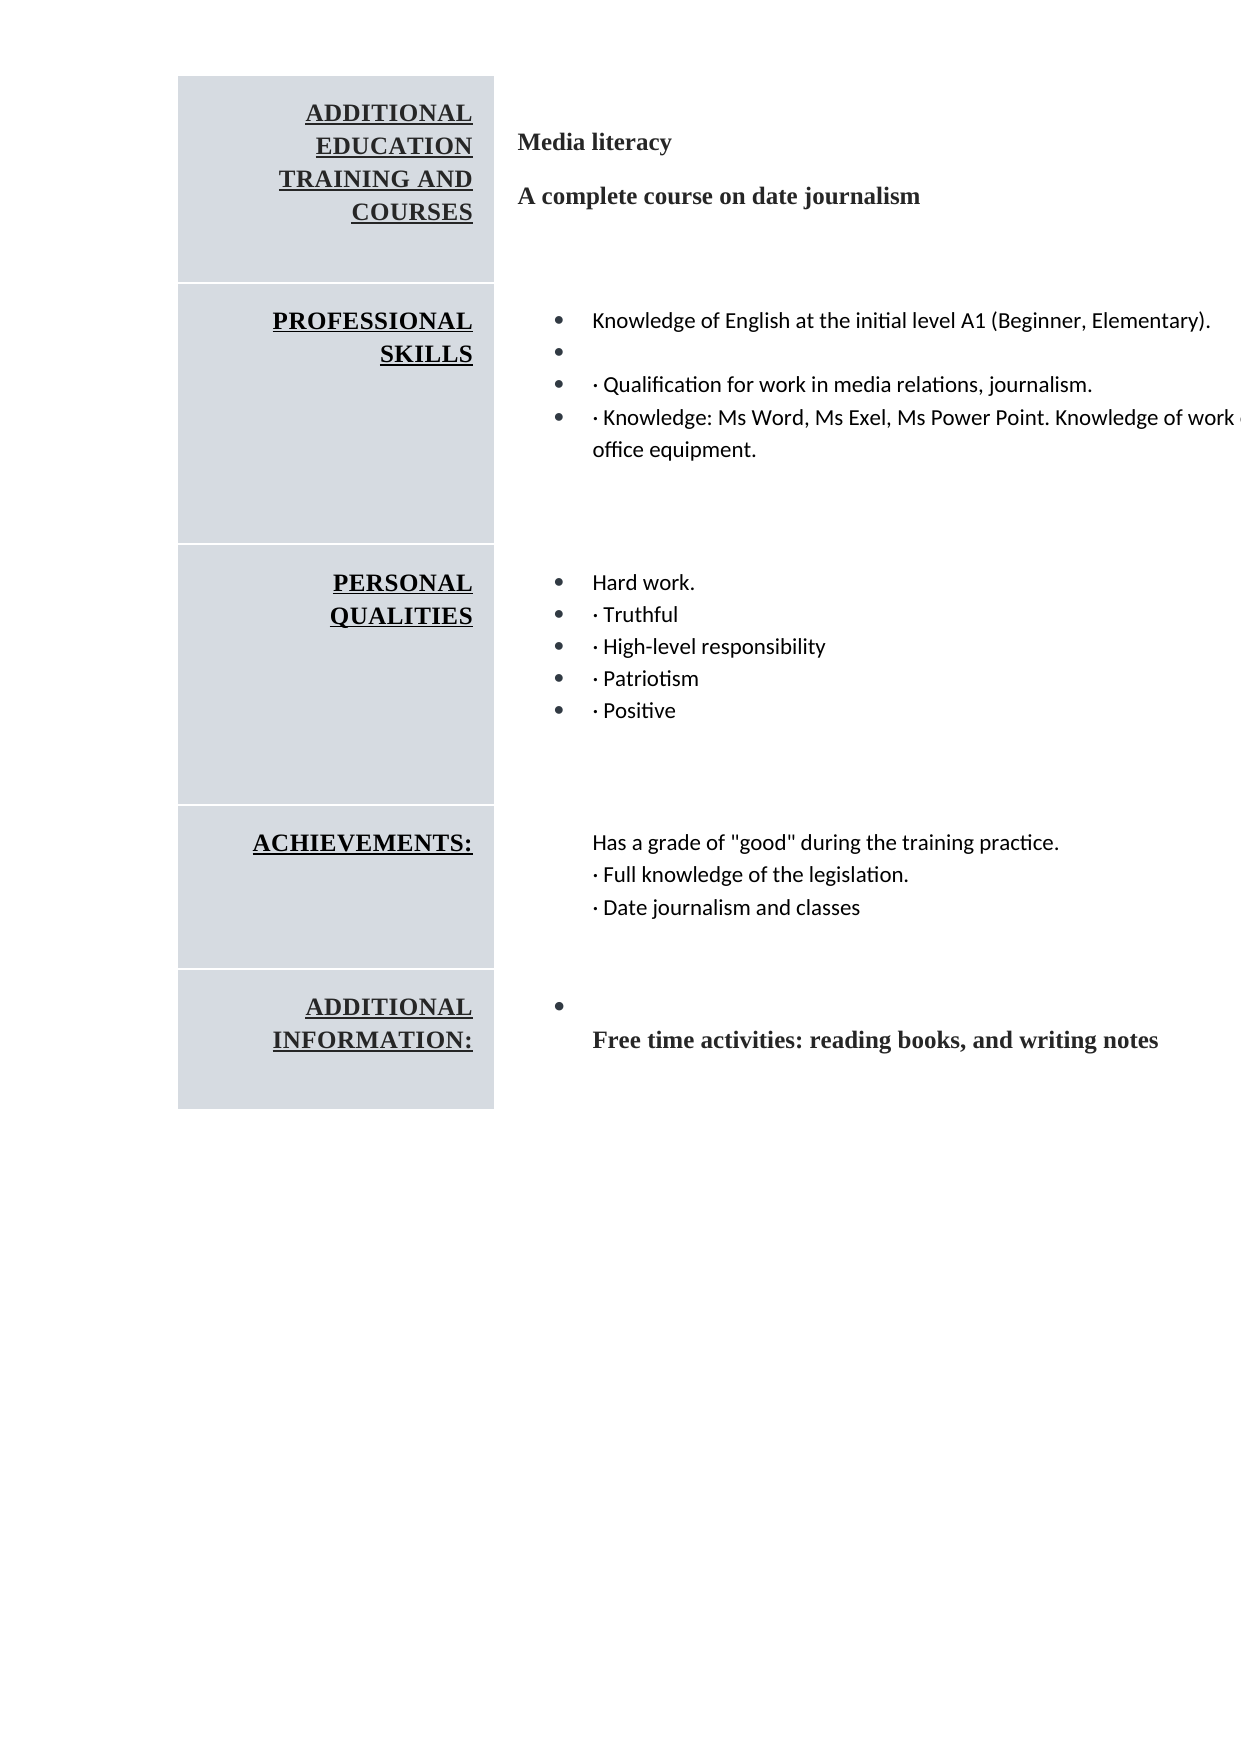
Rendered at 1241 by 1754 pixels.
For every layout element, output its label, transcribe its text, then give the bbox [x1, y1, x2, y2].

table_cell ADDITIONAL INFORMATION: [178, 970, 494, 1109]
table_cell PERSONAL QUALITIES [178, 545, 494, 804]
table_cell Media literacy A complete course on date journalism [496, 76, 1239, 282]
table_cell ADDITIONAL EDUCATION TRAINING AND COURSES [178, 76, 494, 282]
table_cell PROFESSIONAL SKILLS [178, 284, 494, 543]
table_cell Has a grade of "good" during the training practice. · Full knowledge of the legislation. · Date journalism and classes [496, 806, 1239, 968]
table_cell ACHIEVEMENTS: [178, 806, 494, 968]
table_cell Hard work. · Truthful · High-level responsibility · Patriotism · Positive [496, 545, 1239, 804]
table_cell Knowledge of English at the initial level A1 (Beginner, Elementary). · Qualification for work in media relations, journalism. · Knowledge: Ms Word, Ms Exel, Ms Power Point. Knowledge of work on office equipment. [496, 284, 1239, 543]
table_cell Free time activities: reading books, and writing notes [496, 970, 1239, 1109]
